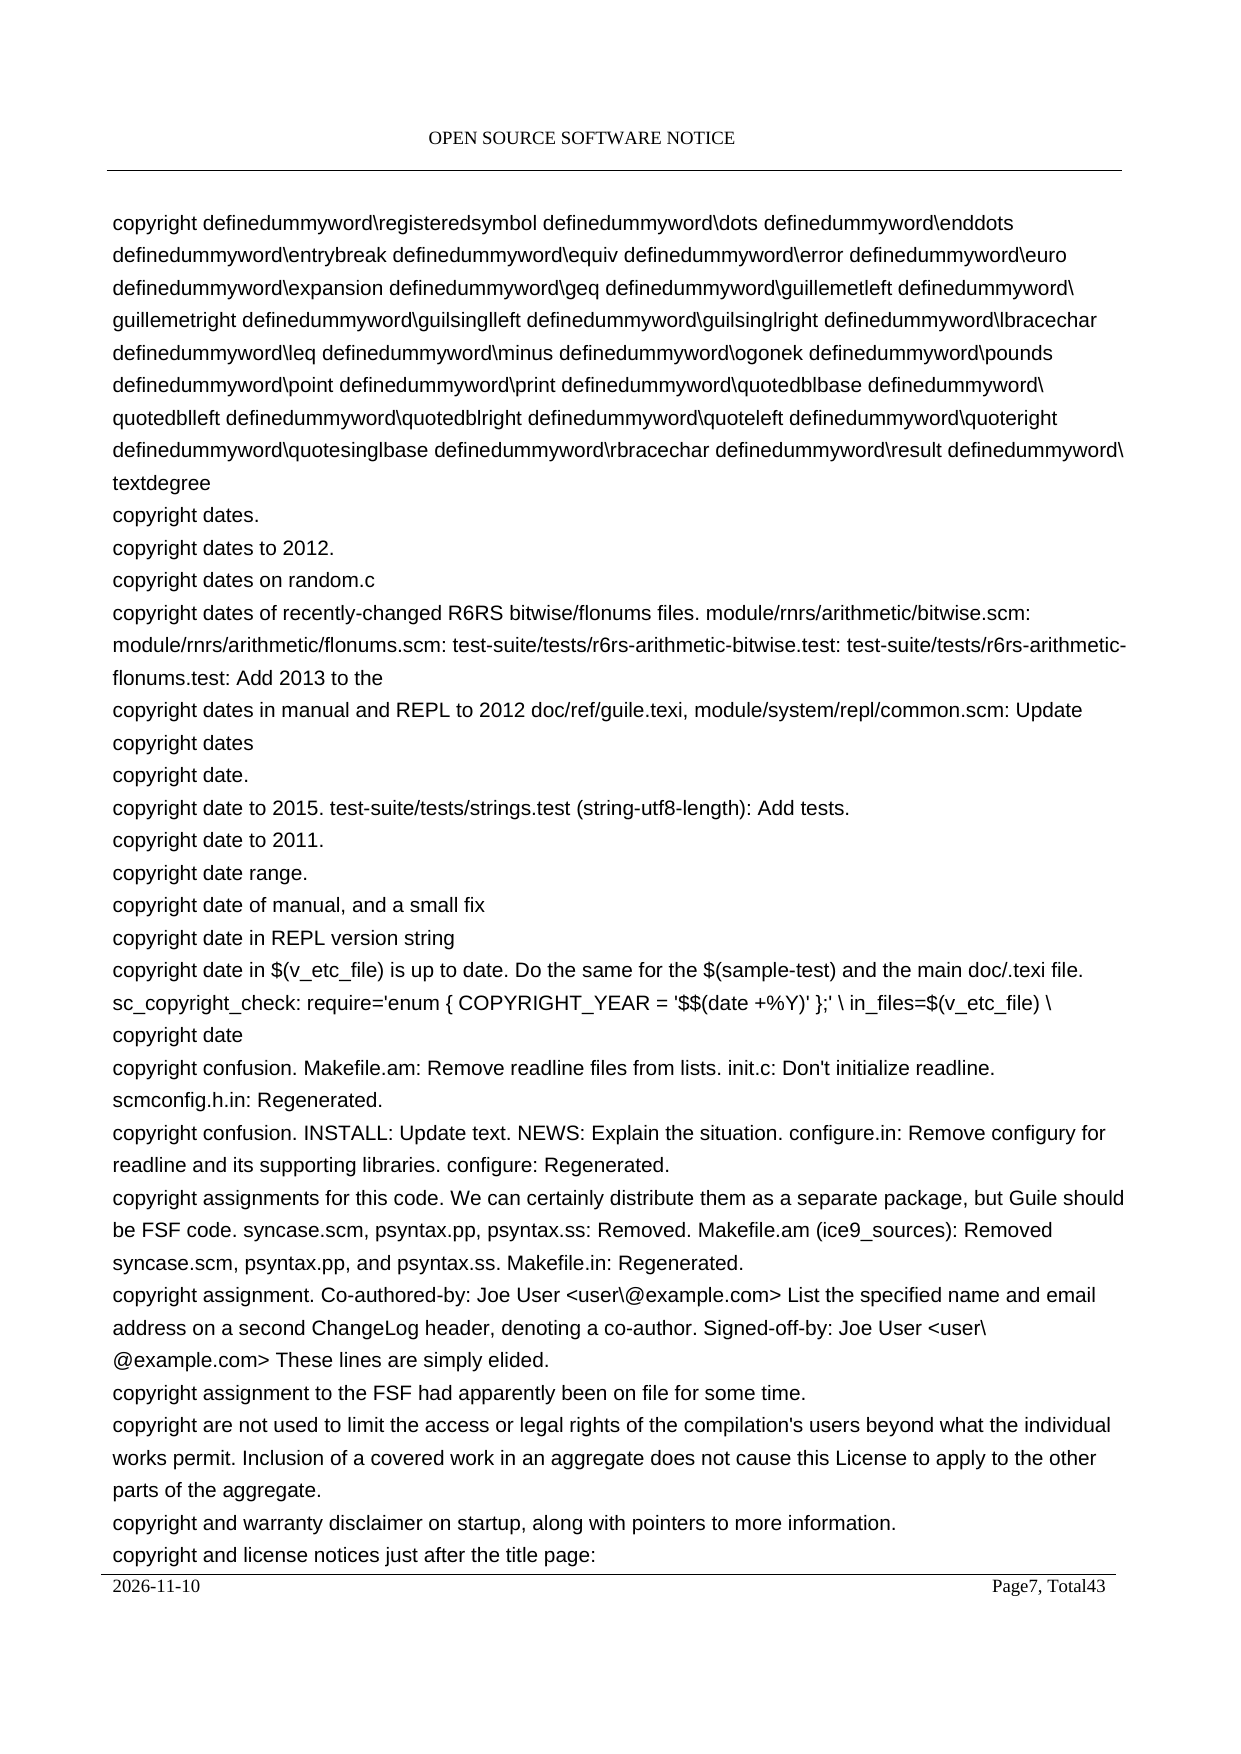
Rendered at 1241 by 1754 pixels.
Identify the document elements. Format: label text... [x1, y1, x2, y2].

text copyright dates of recently-changed R6RS bitwise/flonums files. module/rnrs/arithmetic/bitwise.scm: module/rnrs/arithmetic/flonums.scm: test-suite/tests/r6rs-arithmetic-bitwise.test: test-suite/tests/r6rs-arithmetic-flonums.test: Add 2013 to the [112, 596, 1128, 694]
text copyright assignment to the FSF had apparently been on file for some time. [112, 1376, 1128, 1409]
text copyright date of manual, and a small fix [112, 889, 1128, 921]
text copyright date. [112, 759, 1128, 791]
text copyright date range. [112, 856, 1128, 889]
text copyright date to 2015. test-suite/tests/strings.test (string-utf8-length): Add tests. [112, 791, 1128, 824]
text copyright dates on random.c [112, 564, 1128, 596]
text copyright confusion. INSTALL: Update text. NEWS: Explain the situation. configure.in: Remove configury for readline and its supporting libraries. configure: Regenerated. [112, 1116, 1128, 1181]
text copyright and warranty disclaimer on startup, along with pointers to more information. [112, 1506, 1128, 1539]
text copyright dates to 2012. [112, 531, 1128, 564]
text copyright assignment. Co-authored-by: Joe User <user\@example.com> List the specified name and email address on a second ChangeLog header, denoting a co-author. Signed-off-by: Joe User <user\@example.com> These lines are simply elided. [112, 1279, 1128, 1376]
text copyright date [112, 1019, 1128, 1051]
text copyright dates. [112, 499, 1128, 531]
text copyright are not used to limit the access or legal rights of the compilation's users beyond what the individual works permit. Inclusion of a covered work in an aggregate does not cause this License to apply to the other parts of the aggregate. [112, 1409, 1128, 1506]
text copyright date in REPL version string [112, 921, 1128, 954]
text copyright confusion. Makefile.am: Remove readline files from lists. init.c: Don't initialize readline. scmconfig.h.in: Regenerated. [112, 1051, 1128, 1116]
text copyright and license notices just after the title page: [112, 1539, 1128, 1571]
text copyright dates in manual and REPL to 2012 doc/ref/guile.texi, module/system/repl/common.scm: Update [112, 694, 1128, 726]
text copyright assignments for this code. We can certainly distribute them as a separate package, but Guile should be FSF code. syncase.scm, psyntax.pp, psyntax.ss: Removed. Makefile.am (ice9_sources): Removed syncase.scm, psyntax.pp, and psyntax.ss. Makefile.in: Regenerated. [112, 1181, 1128, 1279]
text copyright dates [112, 726, 1128, 759]
text copyright date in $(v_etc_file) is up to date. Do the same for the $(sample-test) and the main doc/.texi file. sc_copyright_check: require='enum { COPYRIGHT_YEAR = '$$(date +%Y)' };' \ in_files=$(v_etc_file) \ [112, 954, 1128, 1019]
text copyright definedummyword\registeredsymbol definedummyword\dots definedummyword\enddots definedummyword\entrybreak definedummyword\equiv definedummyword\error definedummyword\euro definedummyword\expansion definedummyword\geq definedummyword\guillemetleft definedummyword\guillemetright definedummyword\guilsinglleft definedummyword\guilsinglright definedummyword\lbracechar definedummyword\leq definedummyword\minus definedummyword\ogonek definedummyword\pounds definedummyword\point definedummyword\print definedummyword\quotedblbase definedummyword\quotedblleft definedummyword\quotedblright definedummyword\quoteleft definedummyword\quoteright definedummyword\quotesinglbase definedummyword\rbracechar definedummyword\result definedummyword\textdegree [112, 206, 1128, 499]
text copyright date to 2011. [112, 824, 1128, 856]
